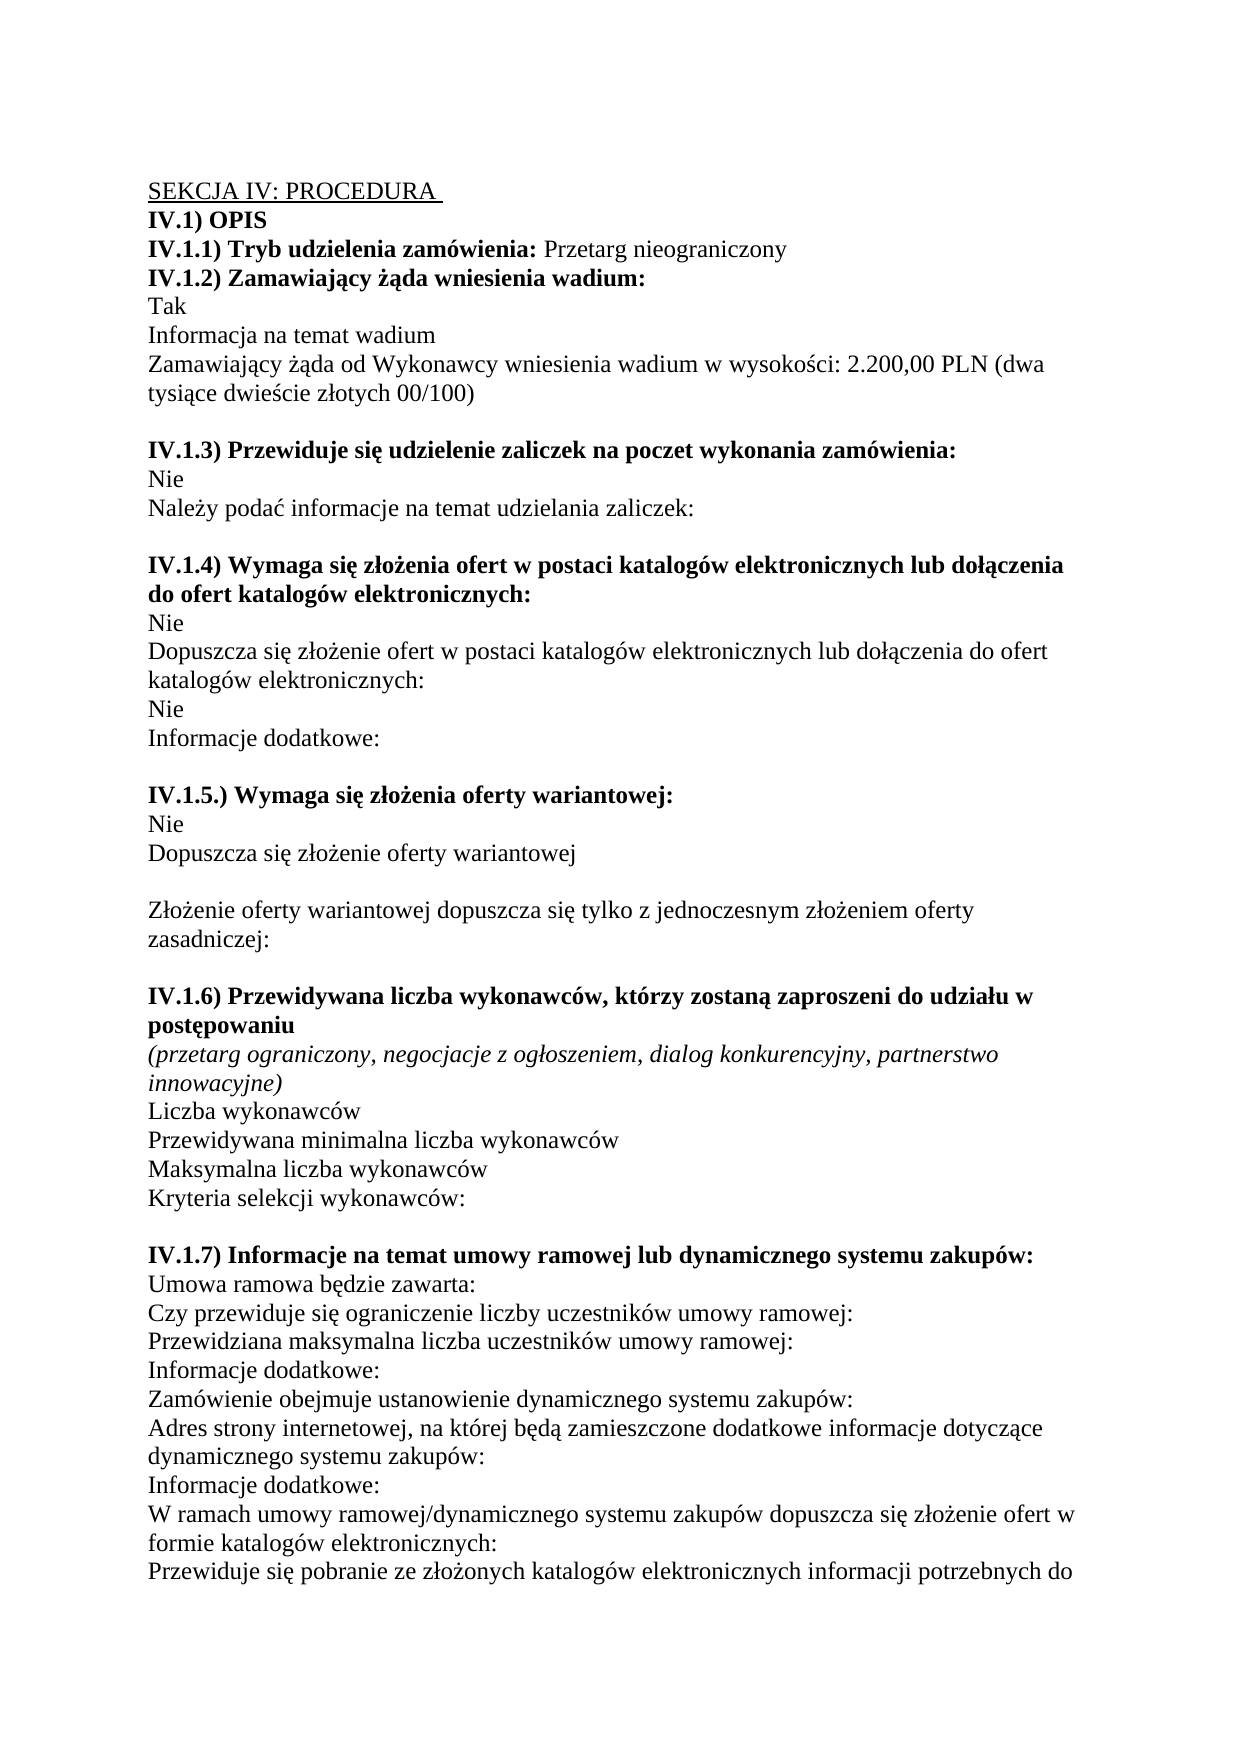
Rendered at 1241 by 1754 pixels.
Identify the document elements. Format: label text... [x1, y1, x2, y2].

text Liczba wykonawców Przewidywana minimalna liczba wykonawców Maksymalna liczba wykonawców Kryteria selekcji wykonawców: IV.1.7) Informacje na temat umowy ramowej lub dynamicznego systemu zakupów: [148, 1096, 1093, 1269]
text Nie Dopuszcza się złożenie ofert w postaci katalogów elektronicznych lub dołączenia do ofert katalogów elektronicznych: Nie Informacje dodatkowe: IV.1.5.) Wymaga się złożenia oferty wariantowej: [148, 608, 1093, 809]
text Nie Dopuszcza się złożenie oferty wariantowej Złożenie oferty wariantowej dopuszcza się tylko z jednoczesnym złożeniem oferty zasadniczej: IV.1.6) Przewidywana liczba wykonawców, którzy zostaną zaproszeni do udziału w postępowaniu (przetarg ograniczony, negocjacje z ogłoszeniem, dialog konkurencyjny, partnerstwo innowacyjne) [148, 809, 1093, 1096]
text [148, 1269, 1093, 1585]
text IV.1.3) Przewiduje się udzielenie zaliczek na poczet wykonania zamówienia: [148, 406, 1093, 464]
text Nie Należy podać informacje na temat udzielania zaliczek: IV.1.4) Wymaga się złożenia ofert w postaci katalogów elektronicznych lub dołączenia do ofert katalogów elektronicznych: [148, 464, 1093, 608]
text Tak Informacja na temat wadium Zamawiający żąda od Wykonawcy wniesienia wadium w wysokości: 2.200,00 PLN (dwa tysiące dwieście złotych 00/100) [148, 291, 1093, 406]
text IV.1) OPIS IV.1.1) Tryb udzielenia zamówienia: Przetarg nieograniczony IV.1.2) Zamawiający żąda wniesienia wadium: [148, 205, 1093, 291]
text SEKCJA IV: PROCEDURA [148, 176, 1093, 205]
